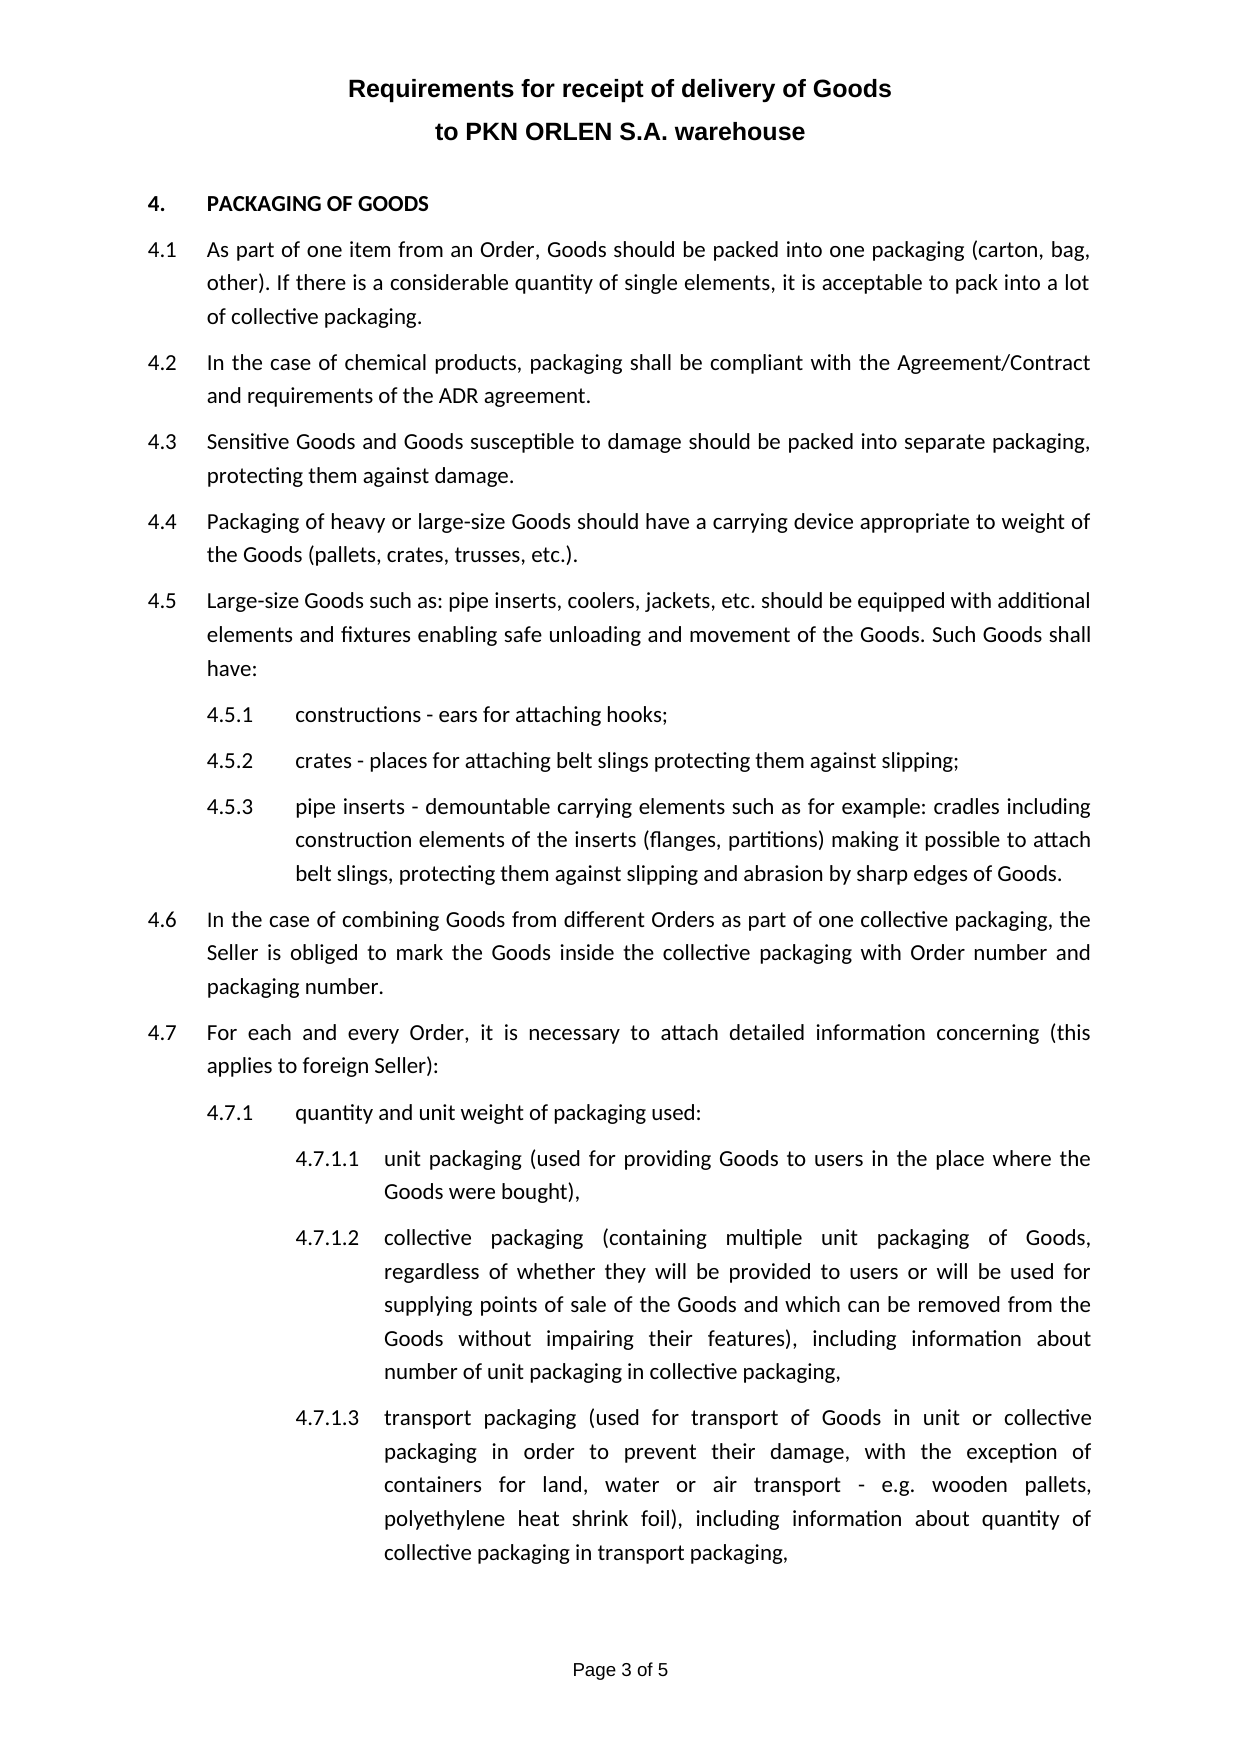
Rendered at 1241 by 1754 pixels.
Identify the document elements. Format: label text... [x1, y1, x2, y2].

list crates - places for attaching belt slings protecting them against slipping; [207, 746, 1093, 774]
list quantity and unit weight of packaging used: [207, 1098, 1093, 1126]
list As part of one item from an Order, Goods should be packed into one packaging (carton, bag, other). If there is a considerable quantity of single elements, it is acceptable to pack into a lot of collective packaging. [148, 235, 1093, 330]
list unit packaging (used for providing Goods to users in the place where the Goods were bought), [295, 1144, 1093, 1205]
list In the case of chemical products, packaging shall be compliant with the Agreement/Contract and requirements of the ADR agreement. [148, 348, 1093, 409]
list Sensitive Goods and Goods susceptible to damage should be packed into separate packaging, protecting them against damage. [148, 427, 1093, 489]
list Packaging of heavy or large-size Goods should have a carrying device appropriate to weight of the Goods (pallets, crates, trusses, etc.). [148, 507, 1093, 568]
list In the case of combining Goods from different Orders as part of one collective packaging, the Seller is obliged to mark the Goods inside the collective packaging with Order number and packaging number. [148, 905, 1093, 1000]
list collective packaging (containing multiple unit packaging of Goods, regardless of whether they will be provided to users or will be used for supplying points of sale of the Goods and which can be removed from the Goods without impairing their features), including information about number of unit packaging in collective packaging, [295, 1223, 1093, 1385]
list PACKAGING OF GOODS [148, 189, 1093, 217]
list constructions - ears for attaching hooks; [207, 700, 1093, 728]
list For each and every Order, it is necessary to attach detailed information concerning (this applies to foreign Seller): [148, 1018, 1093, 1079]
list transport packaging (used for transport of Goods in unit or collective packaging in order to prevent their damage, with the exception of containers for land, water or air transport - e.g. wooden pallets, polyethylene heat shrink foil), including information about quantity of collective packaging in transport packaging, [295, 1403, 1093, 1566]
list Large-size Goods such as: pipe inserts, coolers, jackets, etc. should be equipped with additional elements and fixtures enabling safe unloading and movement of the Goods. Such Goods shall have: [148, 587, 1093, 682]
list pipe inserts - demountable carrying elements such as for example: cradles including construction elements of the inserts (flanges, partitions) making it possible to attach belt slings, protecting them against slipping and abrasion by sharp edges of Goods. [207, 792, 1093, 887]
